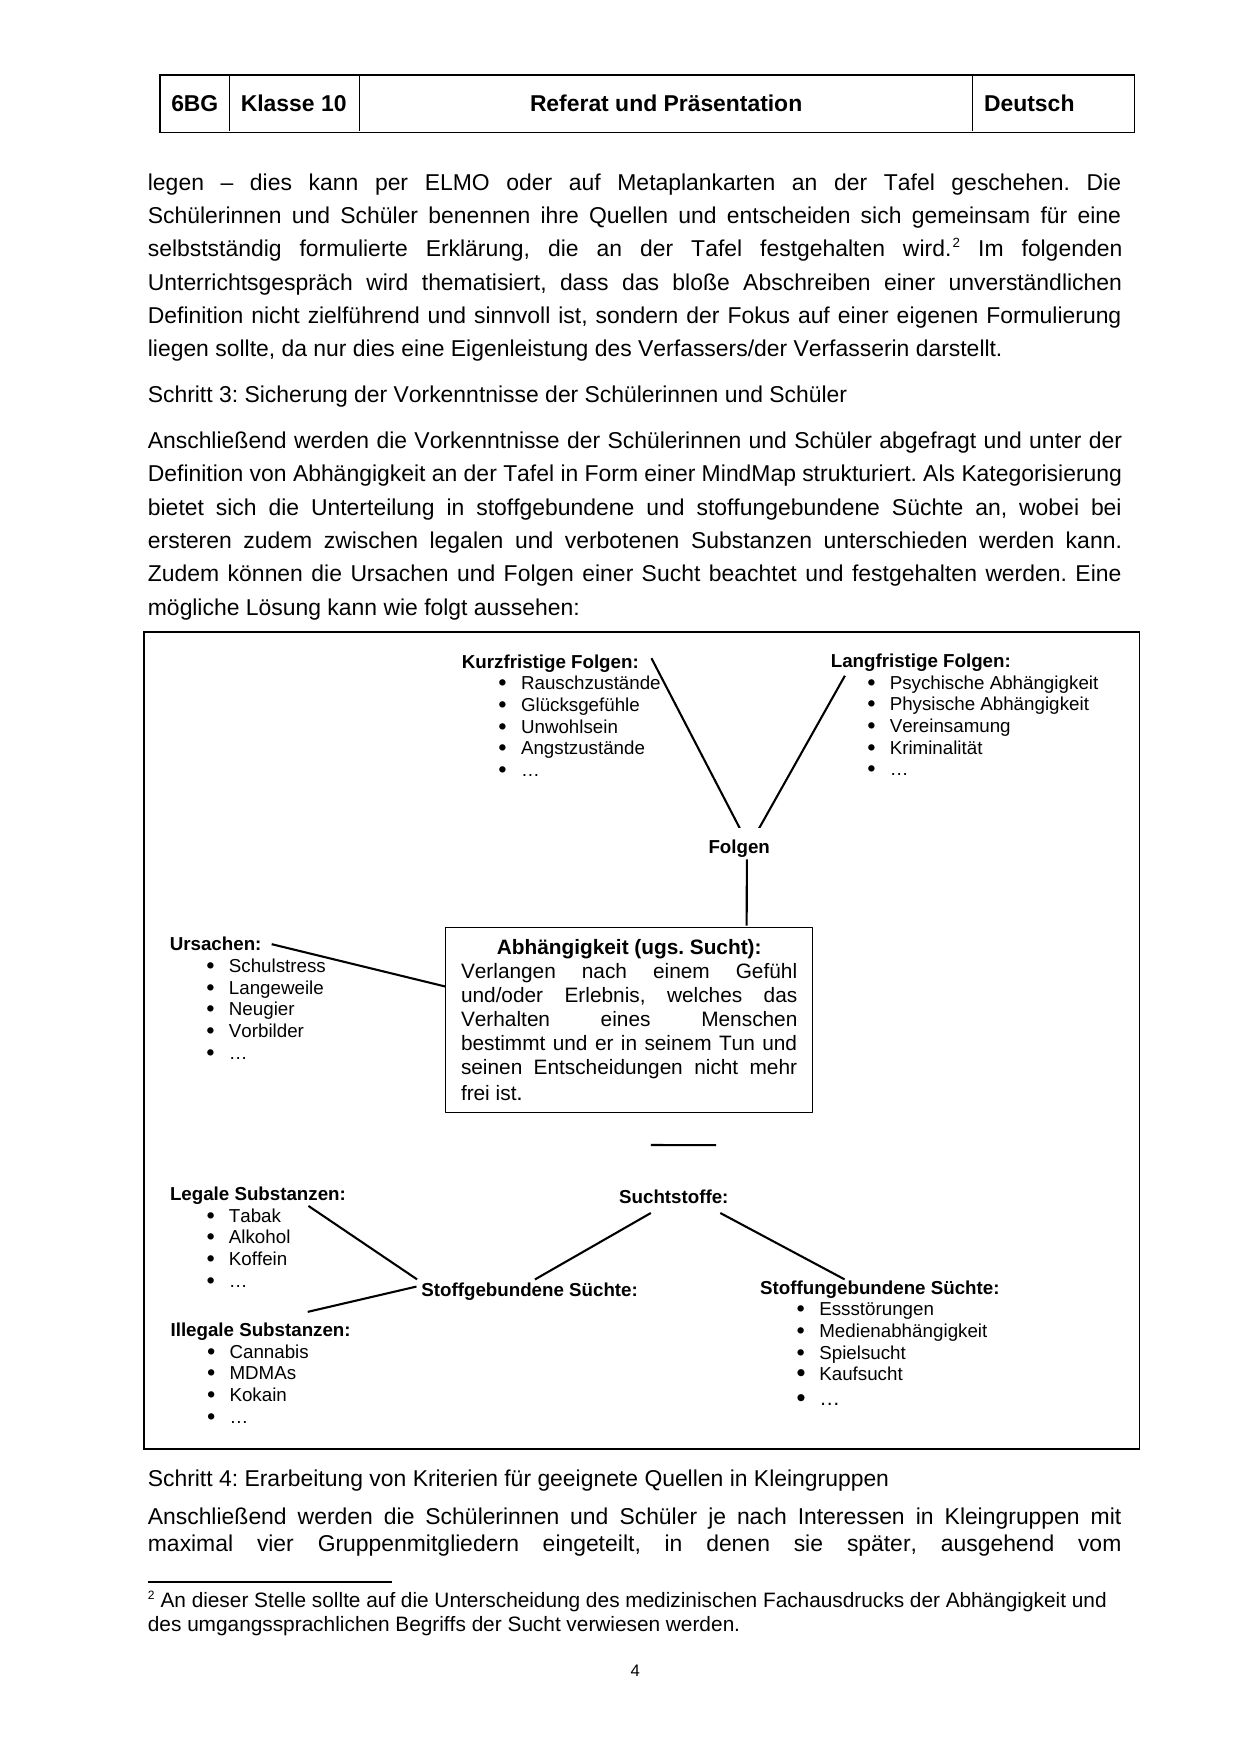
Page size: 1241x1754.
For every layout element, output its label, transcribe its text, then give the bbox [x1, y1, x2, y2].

text Schritt 3: Sicherung der Vorkenntnisse der Schülerinnen und Schüler [148, 374, 1122, 407]
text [148, 1503, 1122, 1556]
text Schritt 4: Erarbeitung von Kriterien für geeignete Quellen in Kleingruppen [148, 1457, 1122, 1491]
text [148, 162, 1122, 362]
text Anschließend werden die Vorkenntnisse der Schülerinnen und Schüler abgefragt und unter der Definition von Abhängigkeit an der Tafel in Form einer MindMap strukturiert. Als Kategorisierung bietet sich die Unterteilung in stoffgebundene und stoffungebundene Süchte an, wobei bei ersteren zudem zwischen legalen und verbotenen Substanzen unterschieden werden kann. Zudem können die Ursachen und Folgen einer Sucht beachtet und festgehalten werden. Eine mögliche Lösung kann wie folgt aussehen: [148, 420, 1122, 620]
